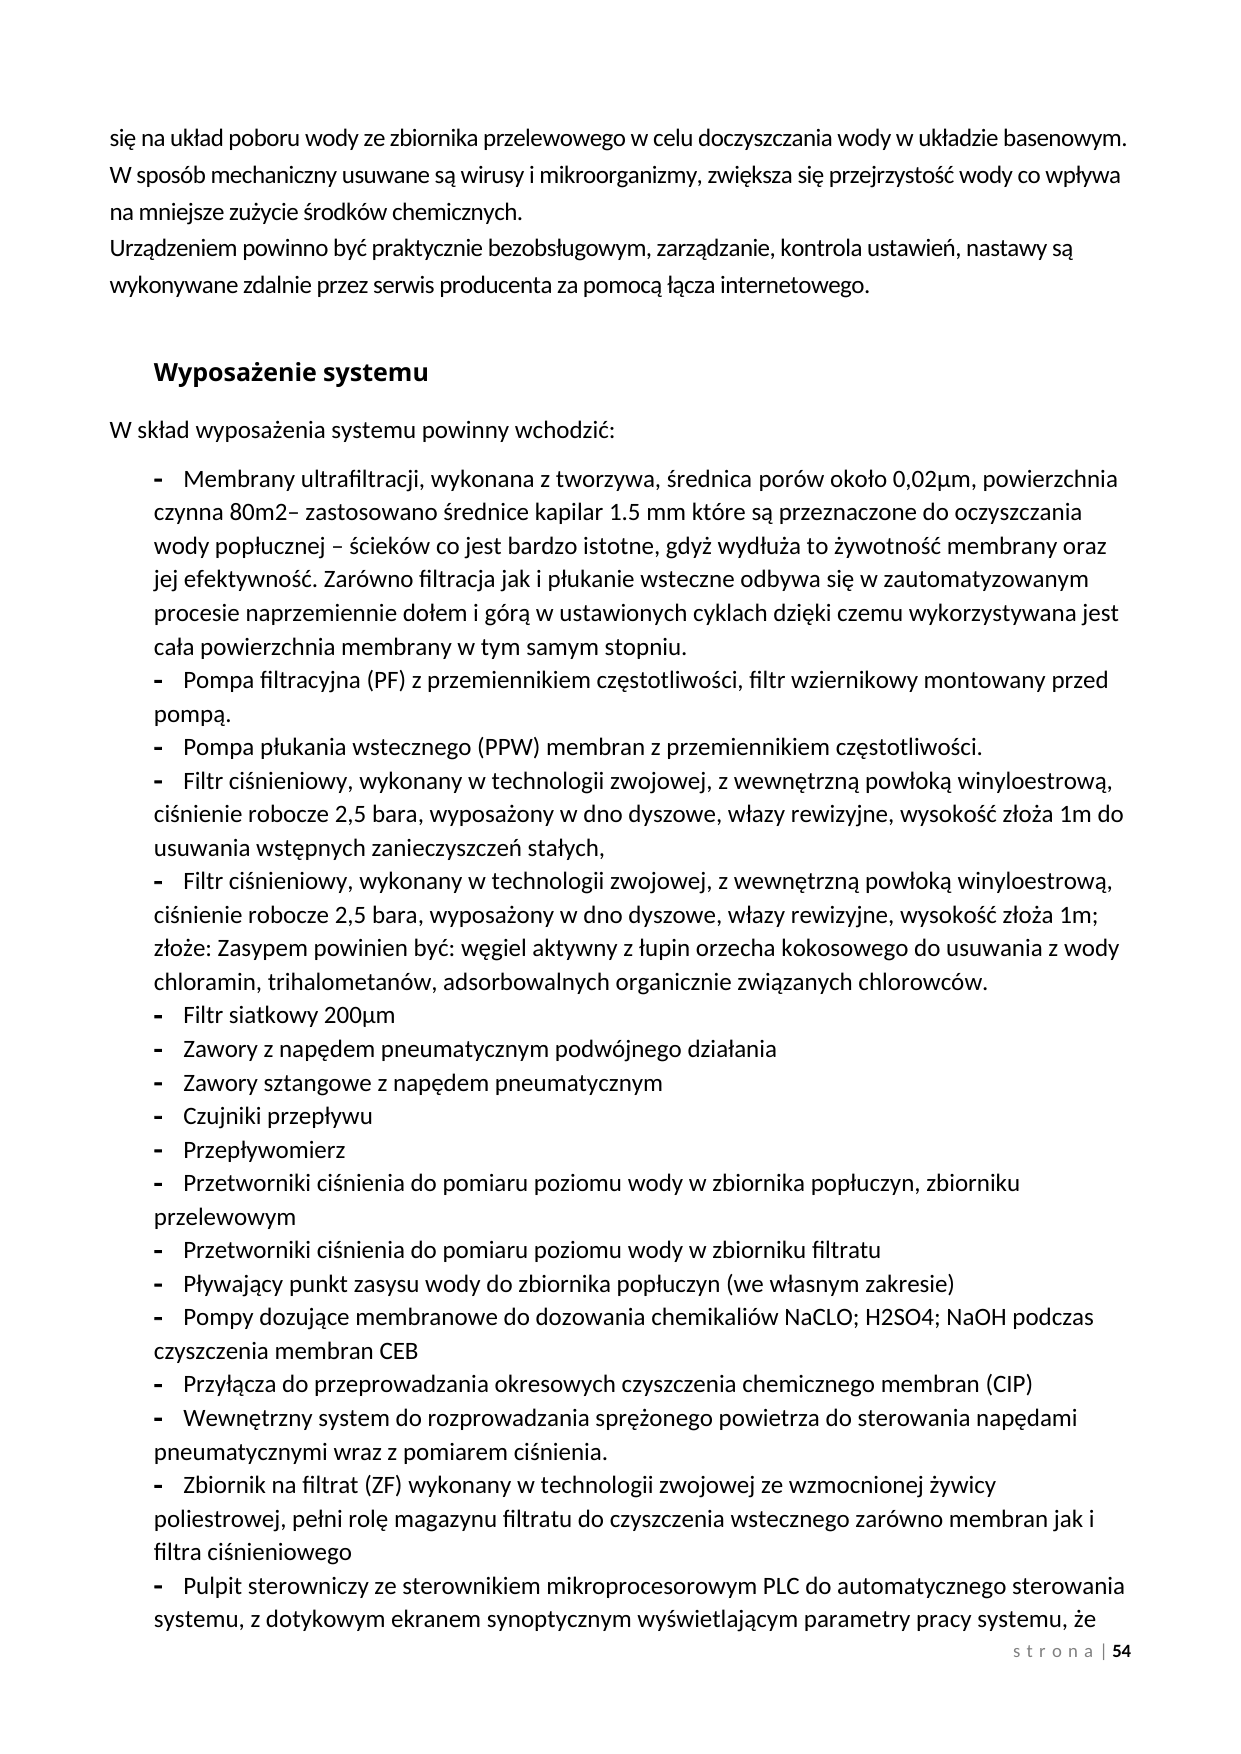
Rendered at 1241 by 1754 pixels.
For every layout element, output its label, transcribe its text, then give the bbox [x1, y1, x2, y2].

text Urządzeniem powinno być praktycznie bezobsługowym, zarządzanie, kontrola ustawień, nastawy są wykonywane zdalnie przez serwis producenta za pomocą łącza internetowego. [109, 232, 1131, 299]
list Pływający punkt zasysu wody do zbiornika popłuczyn (we własnym zakresie) [154, 1268, 1131, 1298]
list Membrany ultrafiltracji, wykonana z tworzywa, średnica porów około 0,02µm, powierzchnia czynna 80m2– zastosowano średnice kapilar 1.5 mm które są przeznaczone do oczyszczania wody popłucznej – ścieków co jest bardzo istotne, gdyż wydłuża to żywotność membrany oraz jej efektywność. Zarówno filtracja jak i płukanie wsteczne odbywa się w zautomatyzowanym procesie naprzemiennie dołem i górą w ustawionych cyklach dzięki czemu wykorzystywana jest cała powierzchnia membrany w tym samym stopniu. [154, 463, 1131, 661]
text W skład wyposażenia systemu powinny wchodzić: [109, 414, 1131, 444]
list Filtr siatkowy 200µm [154, 999, 1131, 1030]
list Pompa płukania wstecznego (PPW) membran z przemiennikiem częstotliwości. [154, 731, 1131, 762]
list Zawory sztangowe z napędem pneumatycznym [154, 1067, 1131, 1097]
list Czujniki przepływu [154, 1100, 1131, 1131]
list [154, 1570, 1131, 1634]
list Filtr ciśnieniowy, wykonany w technologii zwojowej, z wewnętrzną powłoką winyloestrową, ciśnienie robocze 2,5 bara, wyposażony w dno dyszowe, włazy rewizyjne, wysokość złoża 1m do usuwania wstępnych zanieczyszczeń stałych, [154, 765, 1131, 862]
list Przetworniki ciśnienia do pomiaru poziomu wody w zbiornika popłuczyn, zbiorniku przelewowym [154, 1167, 1131, 1231]
list Pompa filtracyjna (PF) z przemiennikiem częstotliwości, filtr wziernikowy montowany przed pompą. [154, 664, 1131, 728]
list Przyłącza do przeprowadzania okresowych czyszczenia chemicznego membran (CIP) [154, 1368, 1131, 1399]
list Wyposażenie systemu [154, 354, 1131, 388]
list Przepływomierz [154, 1134, 1131, 1164]
list Filtr ciśnieniowy, wykonany w technologii zwojowej, z wewnętrzną powłoką winyloestrową, ciśnienie robocze 2,5 bara, wyposażony w dno dyszowe, włazy rewizyjne, wysokość złoża 1m; złoże: Zasypem powinien być: węgiel aktywny z łupin orzecha kokosowego do usuwania z wody chloramin, trihalometanów, adsorbowalnych organicznie związanych chlorowców. [154, 865, 1131, 997]
list Pompy dozujące membranowe do dozowania chemikaliów NaCLO; H2SO4; NaOH podczas czyszczenia membran CEB [154, 1301, 1131, 1366]
list Przetworniki ciśnienia do pomiaru poziomu wody w zbiorniku filtratu [154, 1234, 1131, 1265]
list Zbiornik na filtrat (ZF) wykonany w technologii zwojowej ze wzmocnionej żywicy poliestrowej, pełni rolę magazynu filtratu do czyszczenia wstecznego zarówno membran jak i filtra ciśnieniowego [154, 1469, 1131, 1567]
list Wewnętrzny system do rozprowadzania sprężonego powietrza do sterowania napędami pneumatycznymi wraz z pomiarem ciśnienia. [154, 1402, 1131, 1466]
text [109, 123, 1131, 226]
list Zawory z napędem pneumatycznym podwójnego działania [154, 1033, 1131, 1064]
